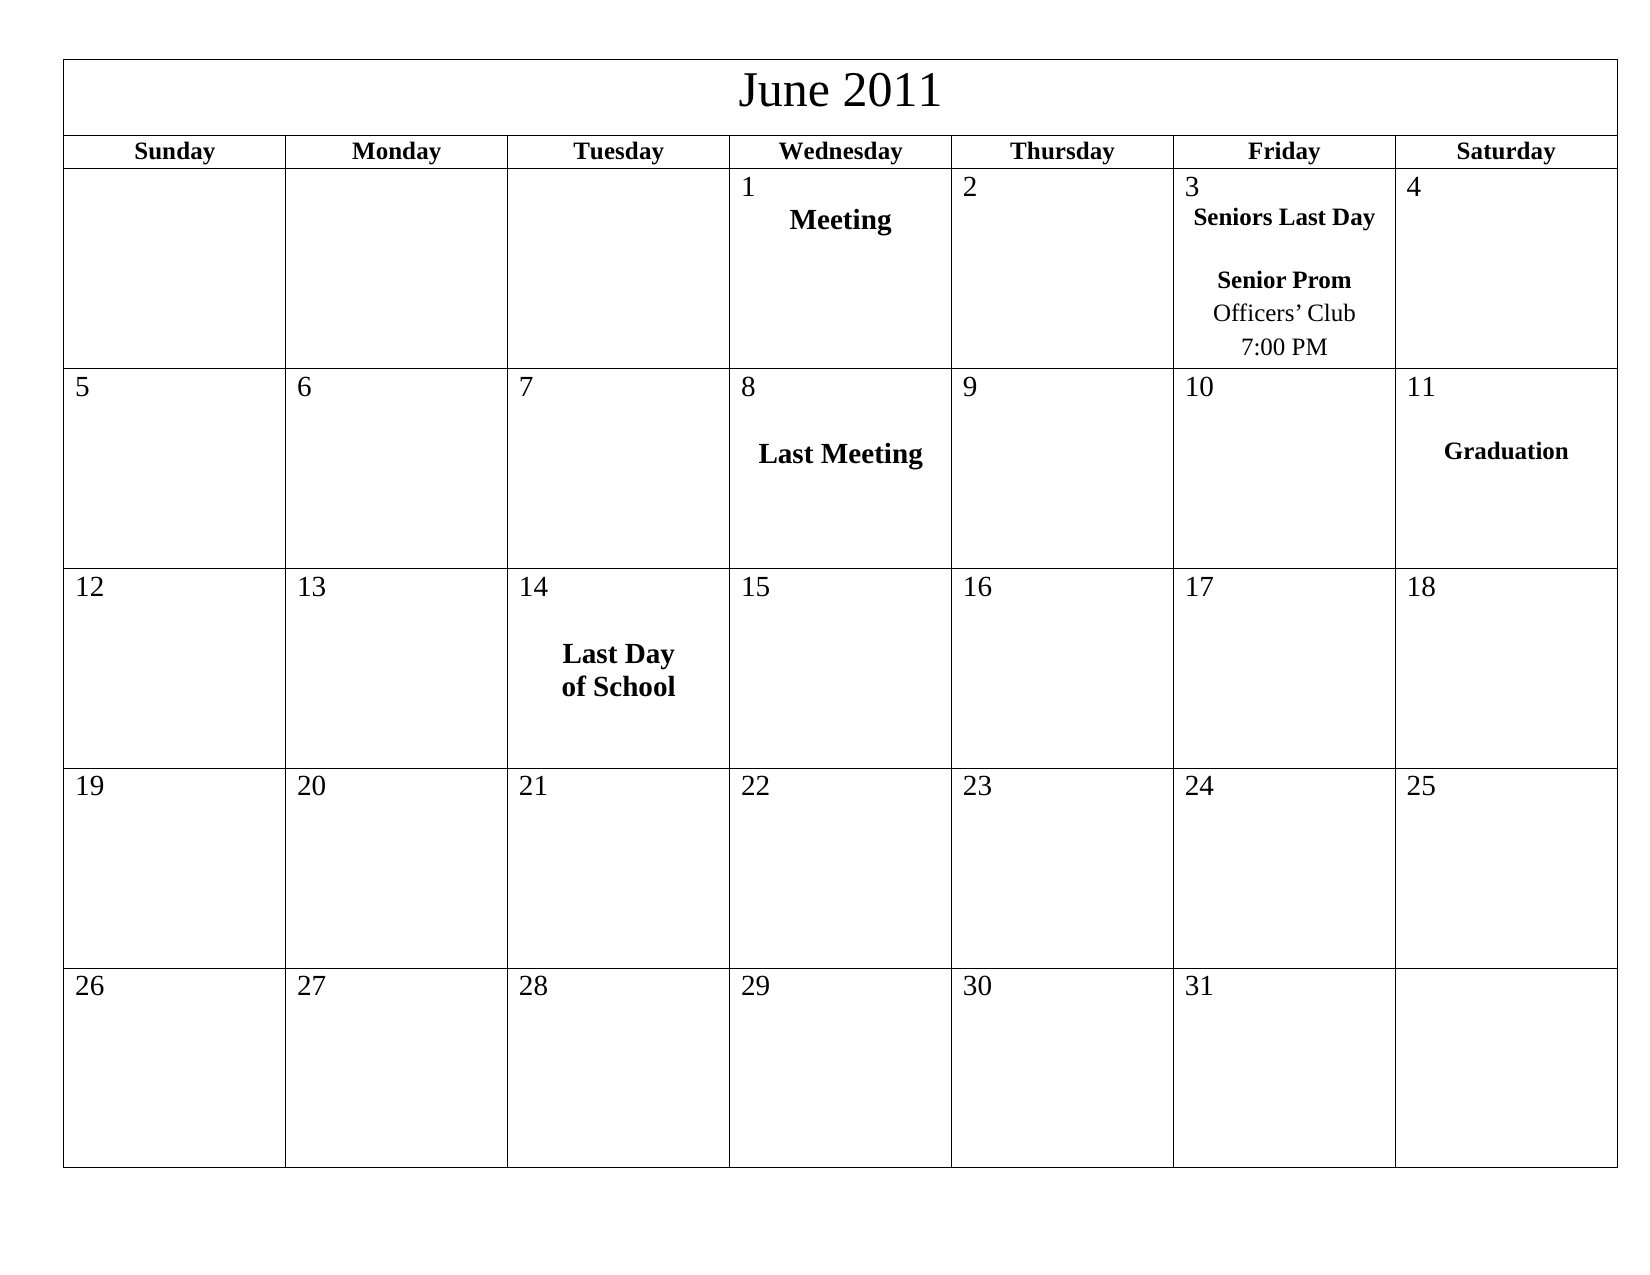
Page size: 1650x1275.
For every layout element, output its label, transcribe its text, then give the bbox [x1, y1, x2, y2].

table_cell 23 [952, 769, 1173, 967]
table_cell [286, 169, 507, 368]
table_cell 20 [286, 769, 507, 967]
table_cell 31 [1174, 969, 1395, 1167]
table_cell 5 [64, 369, 285, 568]
table_cell 27 [286, 969, 507, 1167]
table_cell 16 [952, 569, 1173, 767]
table_cell Thursday [952, 136, 1173, 168]
table_cell 14 Last Day of School [508, 569, 729, 767]
table_cell 4 [1396, 169, 1617, 368]
table_cell 25 [1396, 769, 1617, 967]
table_cell 13 [286, 569, 507, 767]
table_cell Friday [1174, 136, 1395, 168]
table_cell 24 [1174, 769, 1395, 967]
table_cell [508, 169, 729, 368]
table_cell 18 [1396, 569, 1617, 767]
table_cell 11 Graduation [1396, 369, 1617, 568]
table_cell 7 [508, 369, 729, 568]
table_cell 17 [1174, 569, 1395, 767]
table_cell 26 [64, 969, 285, 1167]
table_cell 30 [952, 969, 1173, 1167]
table_cell 8 Last Meeting [730, 369, 951, 568]
table_cell 19 [64, 769, 285, 967]
table_cell 2 [952, 169, 1173, 368]
table_cell [64, 169, 285, 368]
table_cell 10 [1174, 369, 1395, 568]
table_cell 15 [730, 569, 951, 767]
table_cell 3 Seniors Last Day Senior Prom Officers’ Club 7:00 PM [1174, 169, 1395, 368]
table_cell Saturday [1396, 136, 1617, 168]
table_cell Sunday [64, 136, 285, 168]
table_cell 22 [730, 769, 951, 967]
table_cell Monday [286, 136, 507, 168]
table_cell 9 [952, 369, 1173, 568]
table_cell Tuesday [508, 136, 729, 168]
table_cell 1 Meeting [730, 169, 951, 368]
table_cell 12 [64, 569, 285, 767]
table_cell 29 [730, 969, 951, 1167]
table_cell 21 [508, 769, 729, 967]
table_cell Wednesday [730, 136, 951, 168]
table_header June 2011 [64, 60, 1617, 135]
table_cell [1396, 969, 1617, 1167]
table_cell 6 [286, 369, 507, 568]
table_cell 28 [508, 969, 729, 1167]
